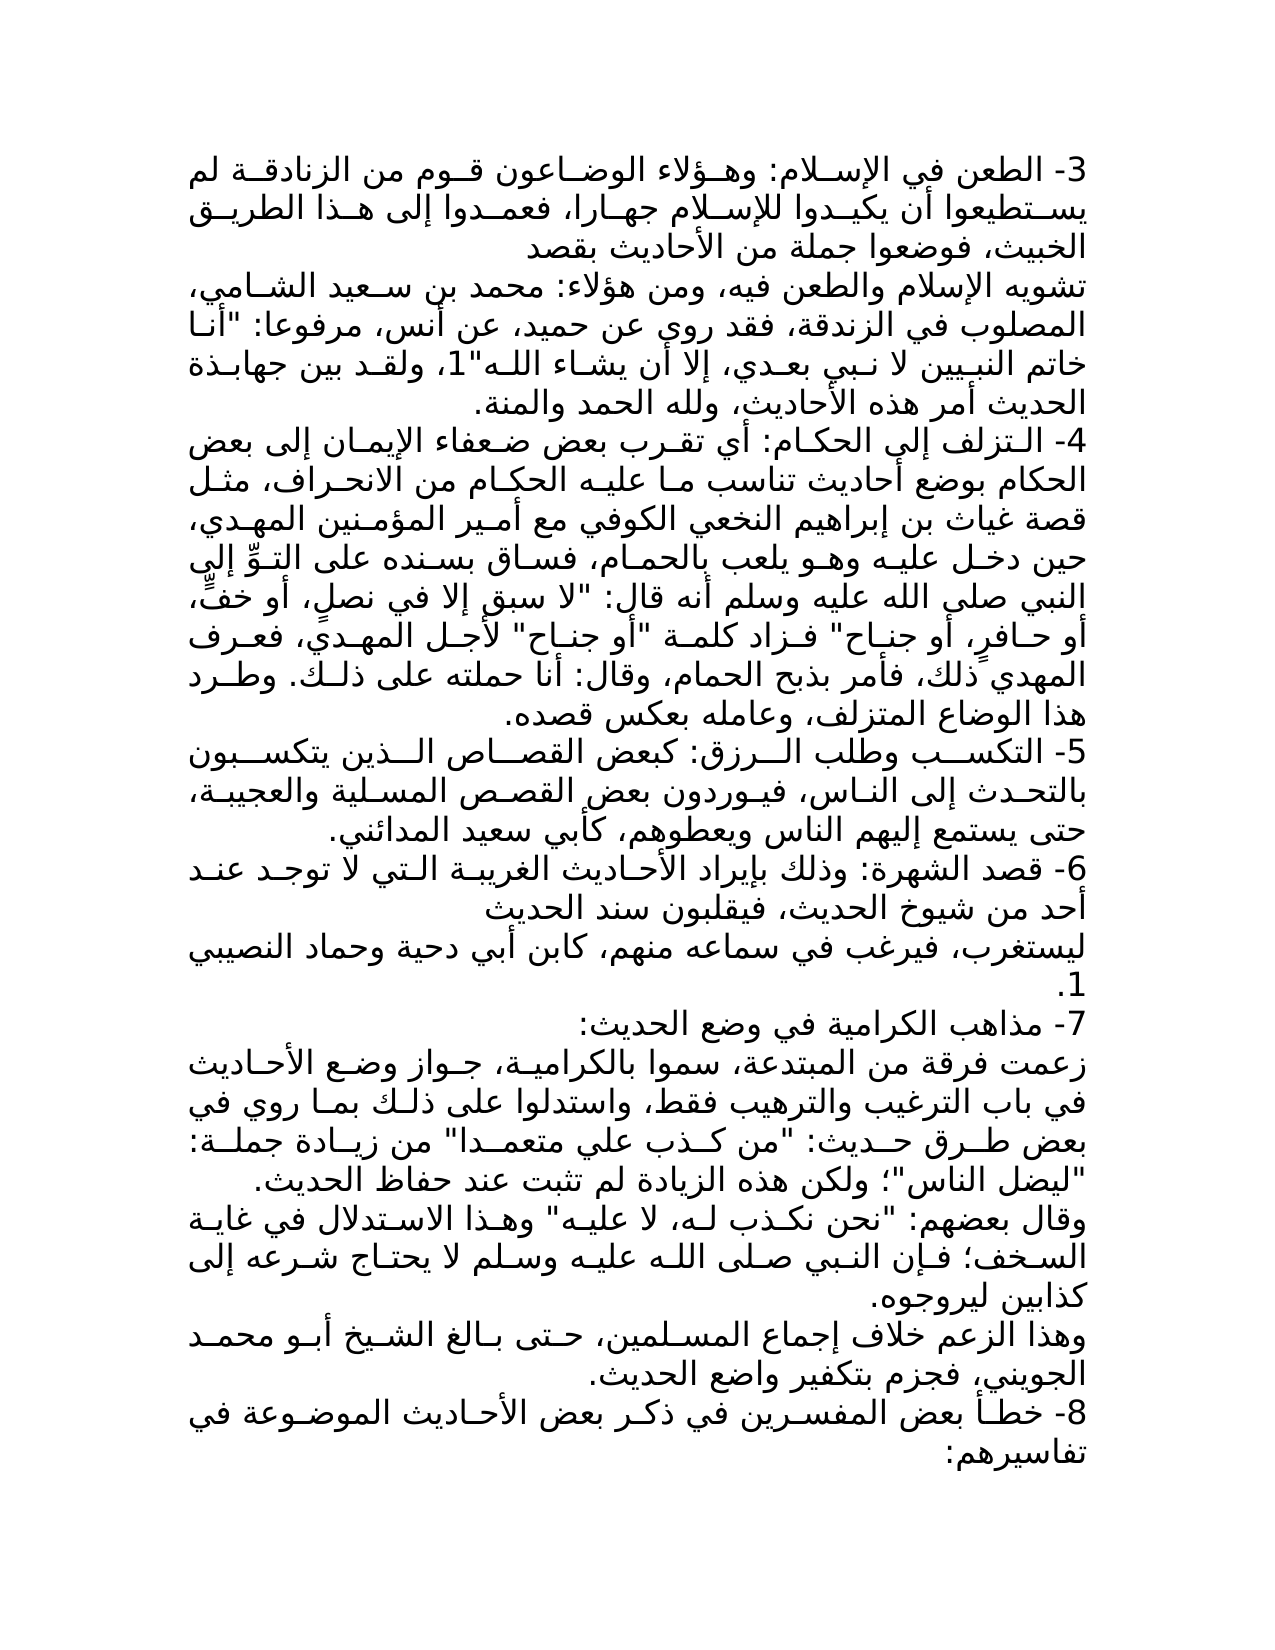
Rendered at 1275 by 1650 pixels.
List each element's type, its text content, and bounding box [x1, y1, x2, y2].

text 6- قصد الشهرة: وذلك بإيراد الأحاديث الغريبة التي لا توجد عند أحد من شيوخ الحديث، فيقلبون سند الحديث [187, 849, 1087, 927]
text وهذا الزعم خلاف إجماع المسلمين، حتى بالغ الشيخ أبو محمد الجويني، فجزم بتكفير واضع الحديث. [187, 1316, 1087, 1393]
text زعمت فرقة من المبتدعة، سموا بالكرامية، جواز وضع الأحاديث في باب الترغيب والترهيب فقط، واستدلوا على ذلك بما روي في بعض طرق حديث: "من كذب علي متعمدا" من زيادة جملة: "ليضل الناس"؛ ولكن هذه الزيادة لم تثبت عند حفاظ الحديث. [187, 1044, 1087, 1199]
text تشويه الإسلام والطعن فيه، ومن هؤلاء: محمد بن سعيد الشامي، المصلوب في الزندقة، فقد روى عن حميد، عن أنس، مرفوعا: "أنا خاتم النبيين لا نبي بعدي، إلا أن يشاء الله"1، ولقد بين جهابذة الحديث أمر هذه الأحاديث، ولله الحمد والمنة. [187, 267, 1087, 422]
text 3- الطعن في الإسلام: وهؤلاء الوضاعون قوم من الزنادقة لم يستطيعوا أن يكيدوا للإسلام جهارا، فعمدوا إلى هذا الطريق الخبيث، فوضعوا جملة من الأحاديث بقصد [187, 150, 1087, 267]
text وقال بعضهم: "نحن نكذب له، لا عليه" وهذا الاستدلال في غاية السخف؛ فإن النبي صلى الله عليه وسلم لا يحتاج شرعه إلى كذابين ليروجوه. [187, 1199, 1087, 1316]
text 4- التزلف إلى الحكام: أي تقرب بعض ضعفاء الإيمان إلى بعض الحكام بوضع أحاديث تناسب ما عليه الحكام من الانحراف، مثل قصة غياث بن إبراهيم النخعي الكوفي مع أمير المؤمنين المهدي، حين دخل عليه وهو يلعب بالحمام، فساق بسنده على التوِّ إلى النبي صلى الله عليه وسلم أنه قال: "لا سبق إلا في نصلٍ، أو خفٍّ، أو حافرٍ، أو جناح" فزاد كلمة "أو جناح" لأجل المهدي، فعرف المهدي ذلك، فأمر بذبح الحمام، وقال: أنا حملته على ذلك. وطرد هذا الوضاع المتزلف، وعامله بعكس قصده. [187, 422, 1087, 733]
text 5- التكسب وطلب الرزق: كبعض القصاص الذين يتكسبون بالتحدث إلى الناس، فيوردون بعض القصص المسلية والعجيبة، حتى يستمع إليهم الناس ويعطوهم، كأبي سعيد المدائني. [187, 733, 1087, 849]
text 7- مذاهب الكرامية في وضع الحديث: [187, 1005, 1087, 1044]
text 8- خطأ بعض المفسرين في ذكر بعض الأحاديث الموضوعة في تفاسيرهم: [187, 1393, 1087, 1471]
text ليستغرب، فيرغب في سماعه منهم، كابن أبي دحية وحماد النصيبي1. [187, 927, 1087, 1005]
